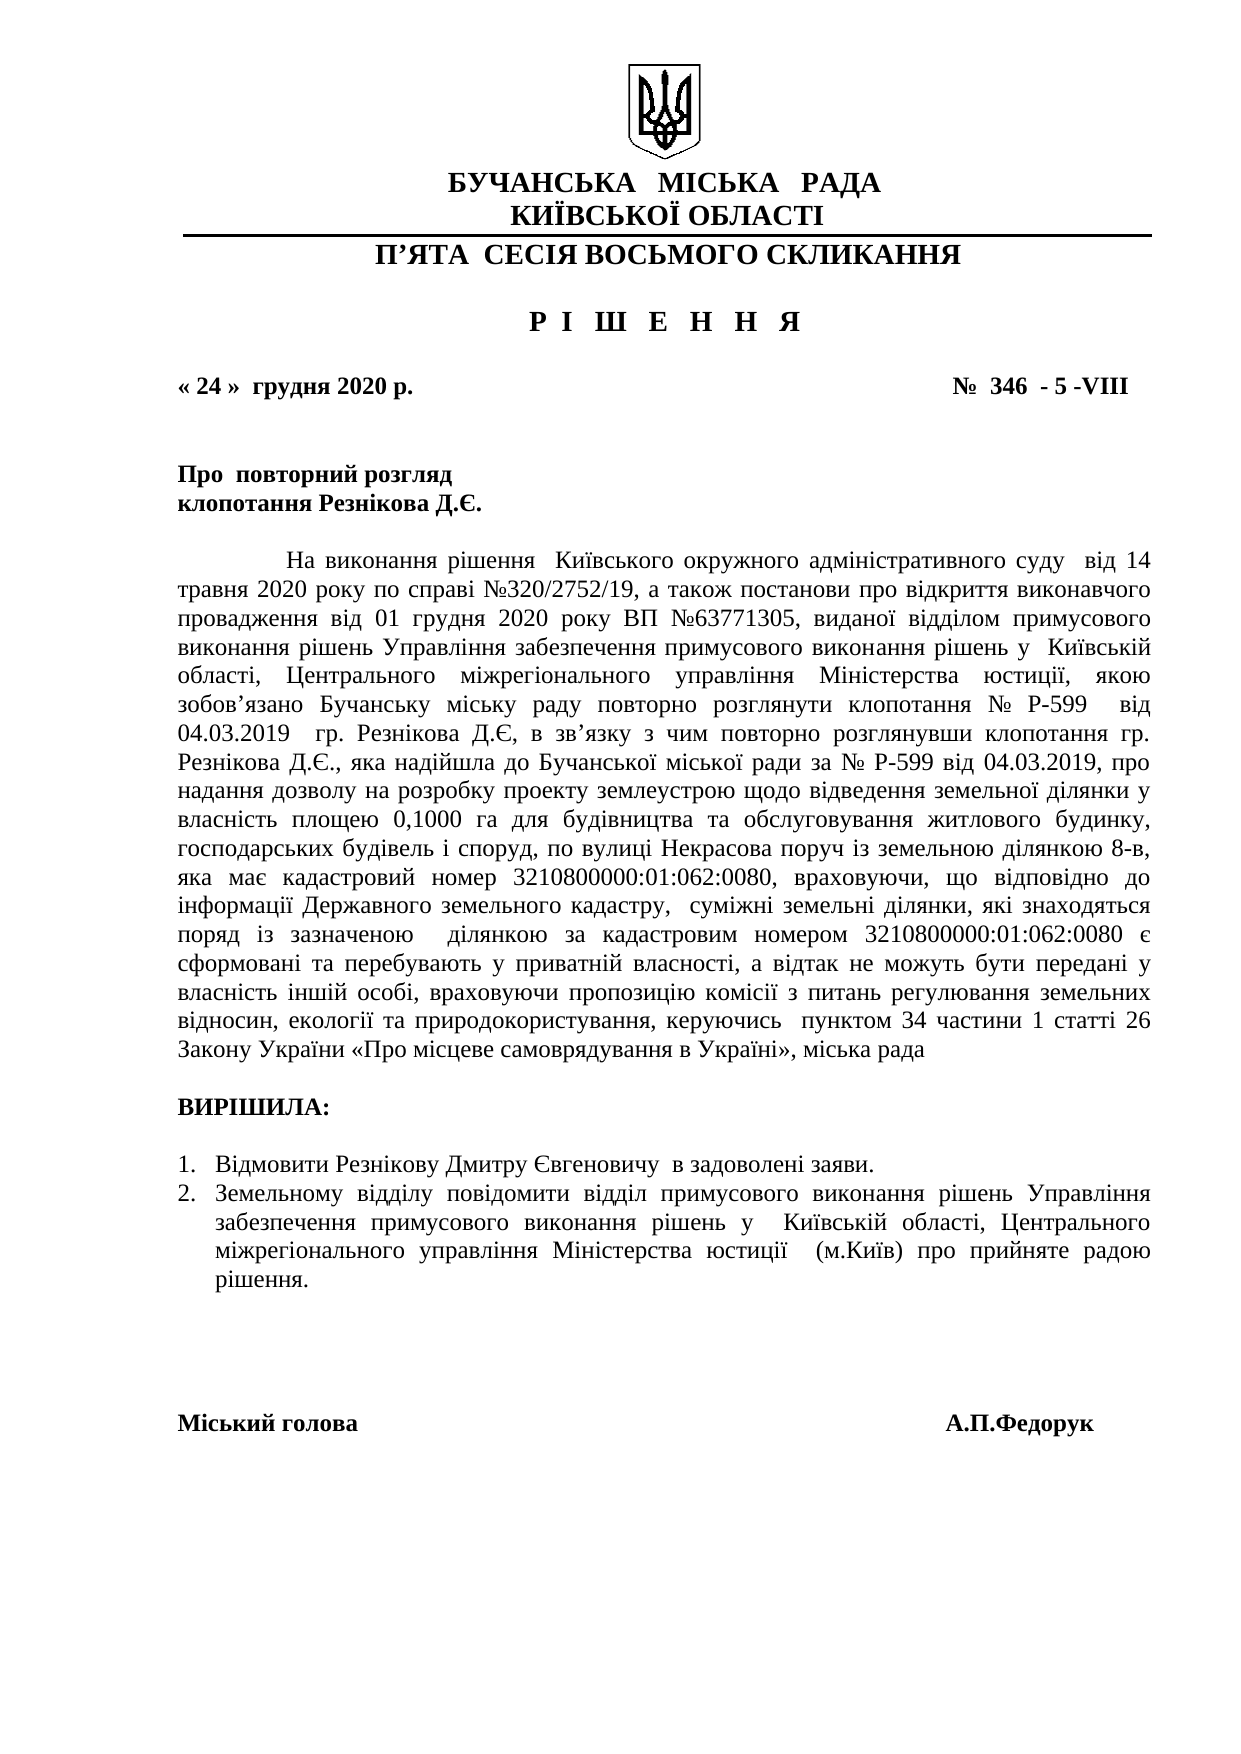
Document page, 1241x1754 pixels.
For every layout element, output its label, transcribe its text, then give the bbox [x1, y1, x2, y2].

text П’ЯТА СЕСІЯ ВОСЬМОГО СКЛИКАННЯ [177, 237, 1152, 271]
text КИЇВСЬКОЇ ОБЛАСТІ [183, 198, 1152, 234]
text « 24 » грудня 2020 р. № 346 - 5 -VІІІ [177, 371, 1152, 400]
text Про повторний розгляд [177, 459, 1152, 488]
list Земельному відділу повідомити відділ примусового виконання рішень Управління забезпечення примусового виконання рішень у Київській області, Центрального міжрегіонального управління Міністерства юстиції (м.Київ) про прийняте радою рішення. [177, 1178, 1152, 1293]
text Р І Ш Е Н Н Я [177, 304, 1152, 338]
text На виконання рішення Київського окружного адміністративного суду від 14 травня 2020 року по справі №320/2752/19, а також постанови про відкриття виконавчого провадження від 01 грудня 2020 року ВП №63771305, виданої відділом примусового виконання рішень Управління забезпечення примусового виконання рішень у Київській області, Центрального міжрегіонального управління Міністерства юстиції, якою зобов’язано Бучанську міську раду повторно розглянути клопотання № Р-599 від 04.03.2019 гр. Резнікова Д.Є, в зв’язку з чим повторно розглянувши клопотання гр. Резнікова Д.Є., яка надійшла до Бучанської міської ради за № Р-599 від 04.03.2019, про надання дозволу на розробку проекту землеустрою щодо відведення земельної ділянки у власність площею 0,1000 га для будівництва та обслуговування житлового будинку, господарських будівель і споруд, по вулиці Некрасова поруч із земельною ділянкою 8-в, яка має кадастровий номер 3210800000:01:062:0080, враховуючи, що відповідно до інформації Державного земельного кадастру, суміжні земельні ділянки, які знаходяться поряд із зазначеною ділянкою за кадастровим номером 3210800000:01:062:0080 є сформовані та перебувають у приватній власності, а відтак не можуть бути передані у власність іншій особі, враховуючи пропозицію комісії з питань регулювання земельних відносин, екології та природокористування, керуючись пунктом 34 частини 1 статті 26 Закону України «Про місцеве самоврядування в Україні», міська рада [177, 546, 1152, 1063]
text клопотання Резнікова Д.Є. [177, 488, 1152, 517]
text ВИРІШИЛА: [177, 1092, 1152, 1121]
list Відмовити Резнікову Дмитру Євгеновичу в задоволені заяви. [177, 1149, 1152, 1178]
text БУЧАНСЬКА МІСЬКА РАДА [177, 165, 1152, 198]
text Міський голова А.П.Федорук [177, 1408, 1152, 1437]
